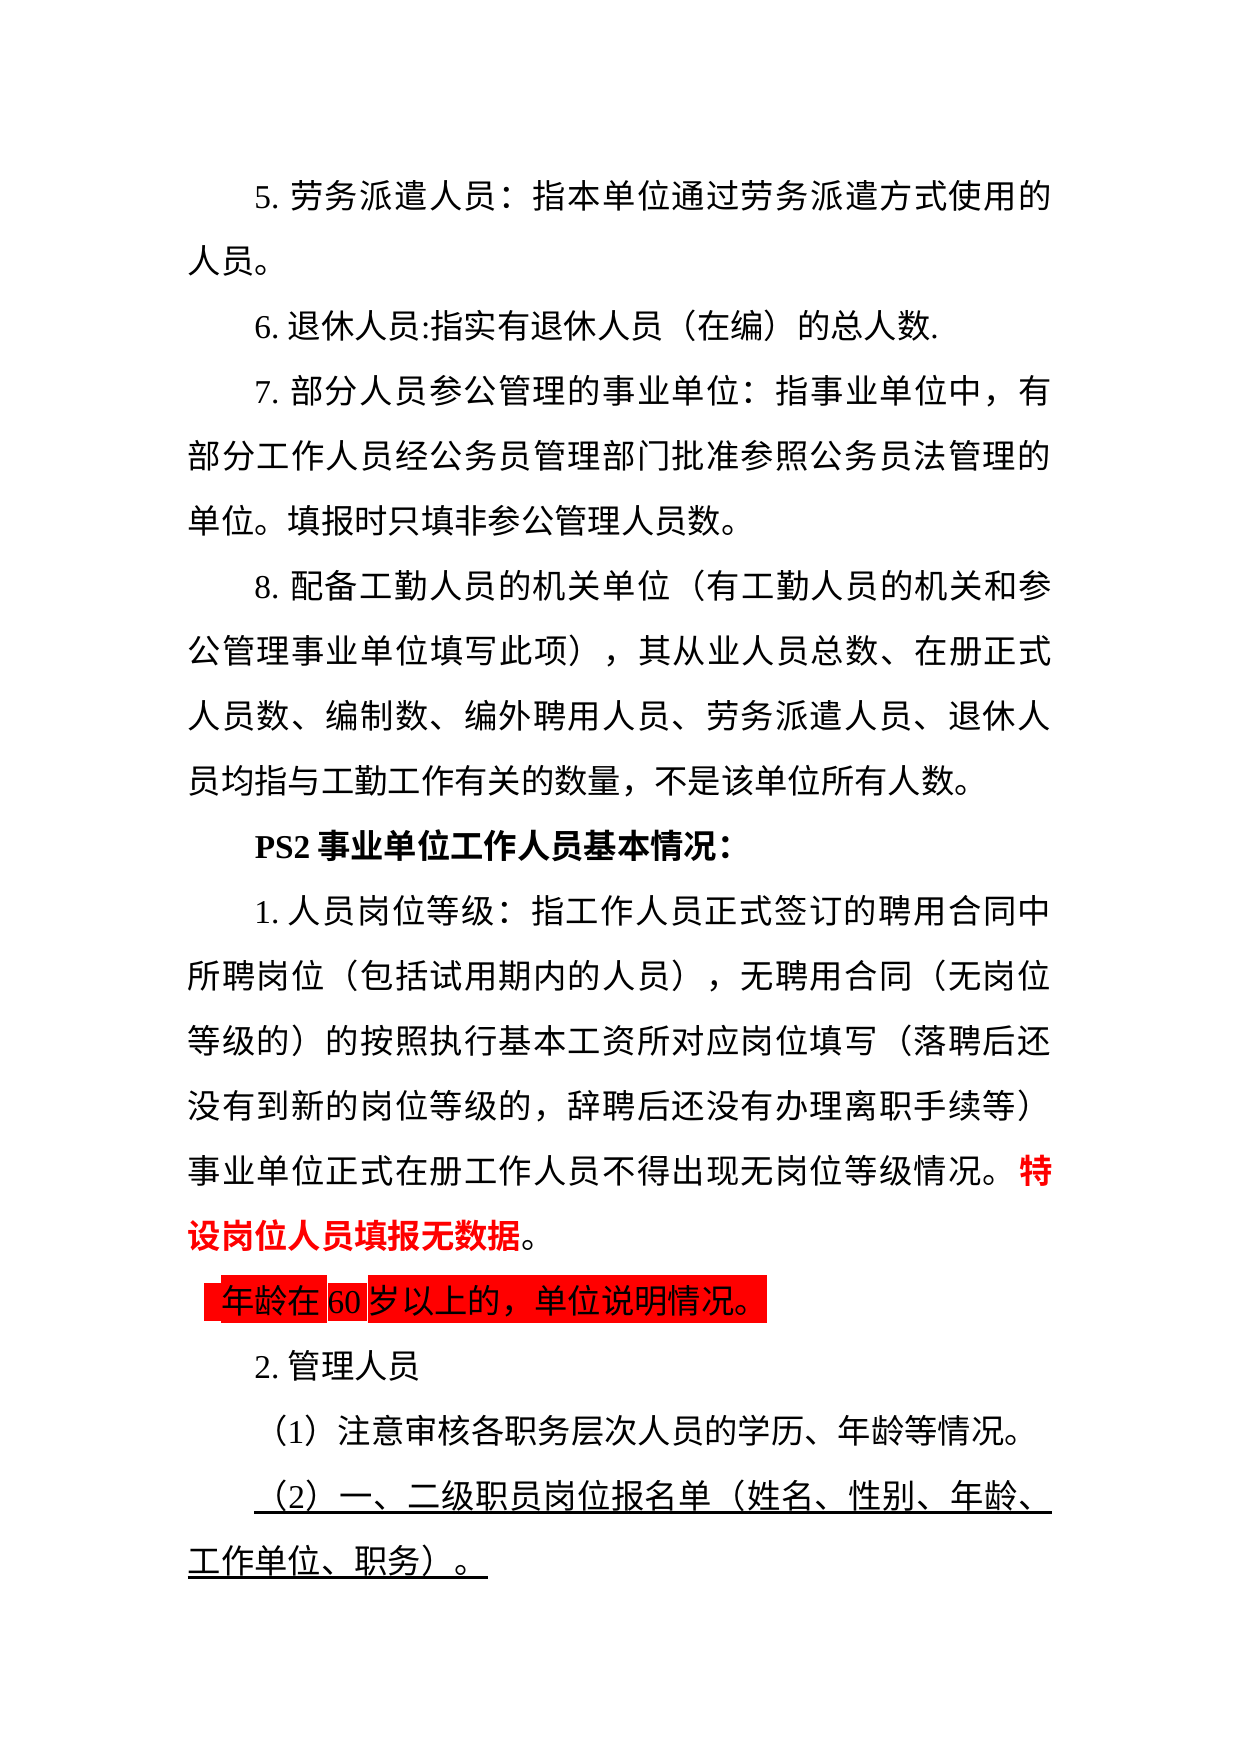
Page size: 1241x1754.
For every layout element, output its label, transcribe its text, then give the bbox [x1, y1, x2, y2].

text 8. 配备工勤人员的机关单位（有工勤人员的机关和参公管理事业单位填写此项），其从业人员总数、在册正式人员数、编制数、编外聘用人员、劳务派遣人员、退休人员均指与工勤工作有关的数量，不是该单位所有人数。 [187, 552, 1053, 812]
list 年龄在60岁以上的，单位说明情况。 [187, 1267, 1053, 1332]
text 5. 劳务派遣人员：指本单位通过劳务派遣方式使用的人员。 [187, 162, 1053, 292]
text （2）一、二级职员岗位报名单（姓名、性别、年龄、工作单位、职务）。 [187, 1462, 1053, 1592]
text PS2事业单位工作人员基本情况： [187, 812, 1053, 877]
text 2. 管理人员 [187, 1332, 1053, 1397]
list 人员岗位等级：指工作人员正式签订的聘用合同中所聘岗位（包括试用期内的人员），无聘用合同（无岗位等级的）的按照执行基本工资所对应岗位填写（落聘后还没有到新的岗位等级的，辞聘后还没有办理离职手续等）。事业单位正式在册工作人员不得出现无岗位等级情况。特设岗位人员填报无数据。 [187, 877, 1053, 1267]
text 6. 退休人员:指实有退休人员（在编）的总人数. [187, 292, 1053, 357]
text （1）注意审核各职务层次人员的学历、年龄等情况。 [187, 1397, 1053, 1462]
text 7. 部分人员参公管理的事业单位：指事业单位中，有部分工作人员经公务员管理部门批准参照公务员法管理的单位。填报时只填非参公管理人员数。 [187, 357, 1053, 552]
